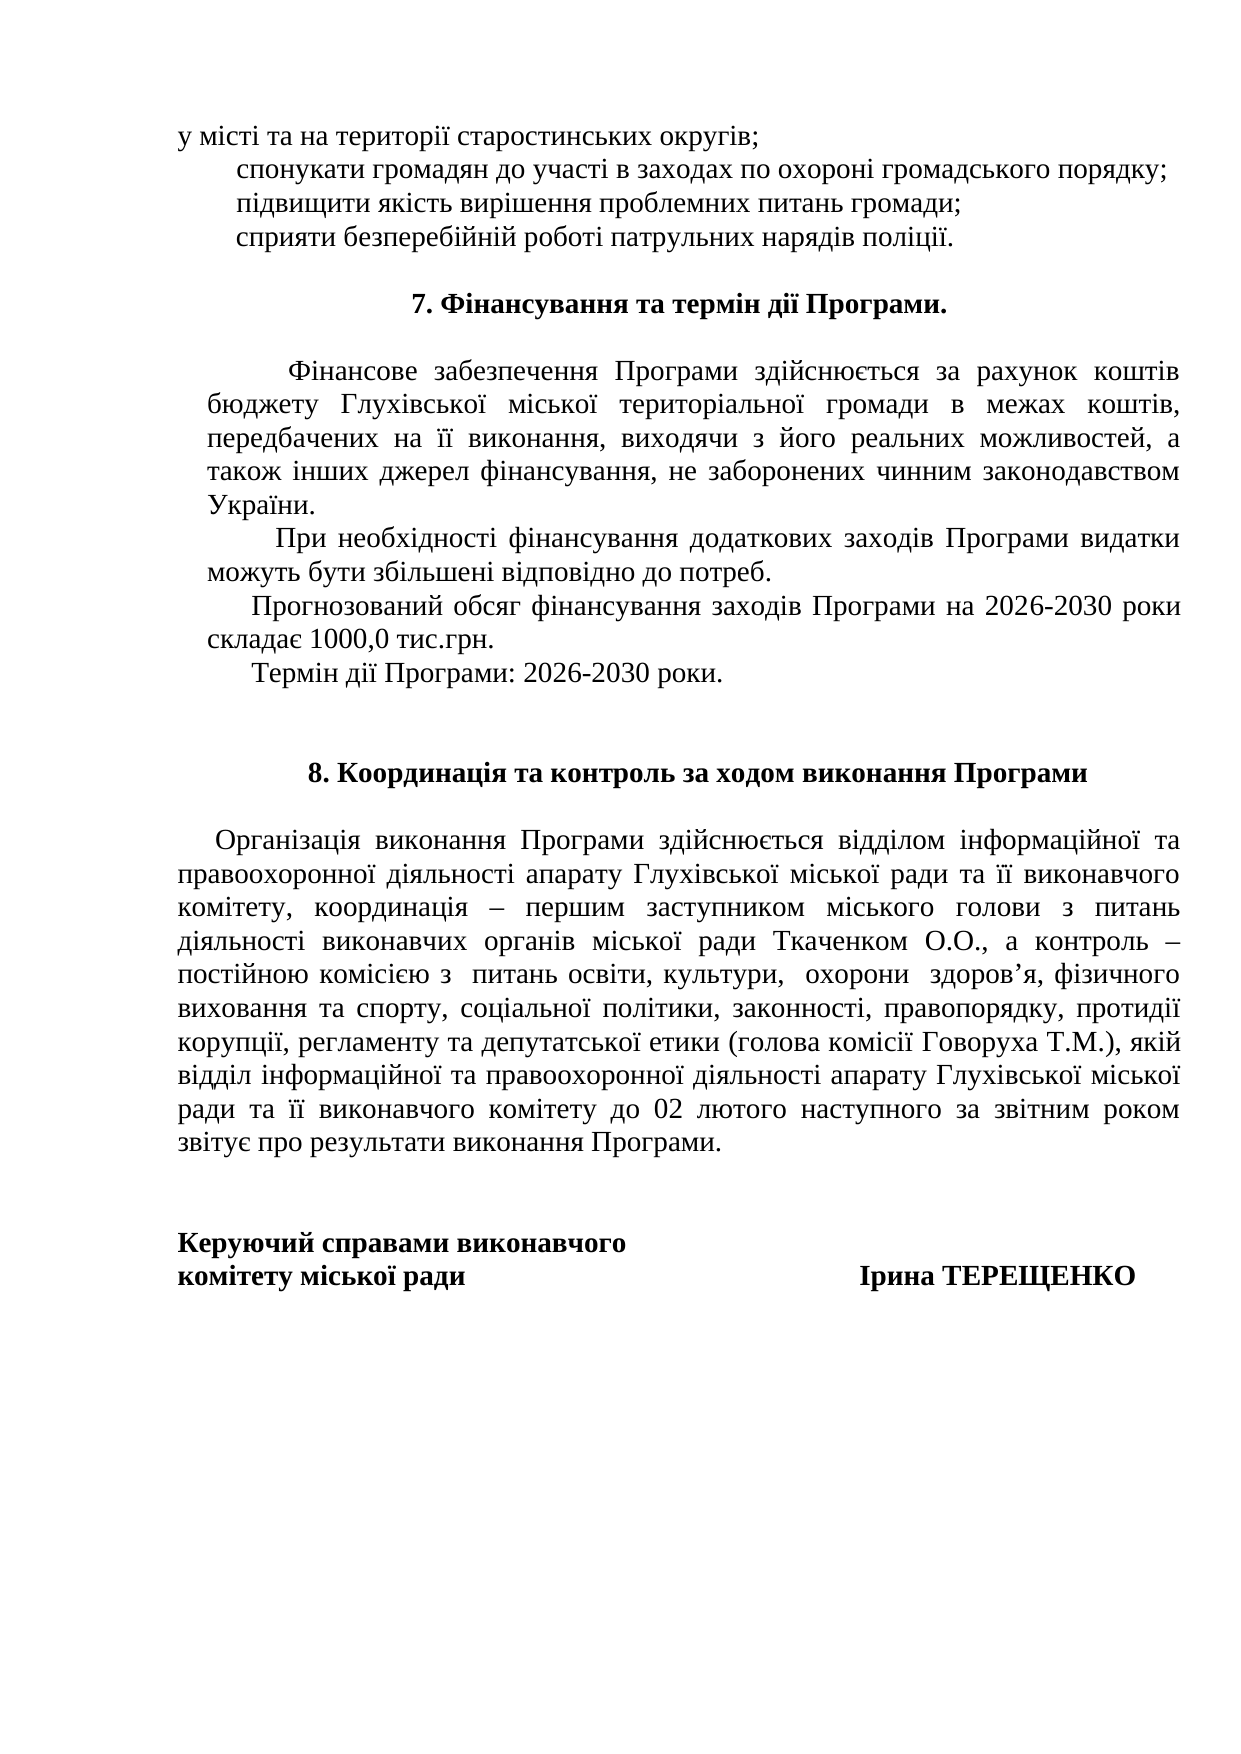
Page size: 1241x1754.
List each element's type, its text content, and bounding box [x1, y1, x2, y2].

text сприяти безперебійній роботі патрульних нарядів поліції. [177, 219, 1181, 252]
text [177, 118, 1181, 152]
text підвищити якість вирішення проблемних питань громади; [177, 185, 1181, 219]
text 8. Координація та контроль за ходом виконання Програми [215, 755, 1181, 789]
text Фінансове забезпечення Програми здійснюється за рахунок коштів бюджету Глухівської міської територіальної громади в межах коштів, передбачених на її виконання, виходячи з його реальних можливостей, а також інших джерел фінансування, не заборонених чинним законодавством України. [207, 353, 1181, 521]
text 7. Фінансування та термін дії Програми. [177, 286, 1181, 319]
text Керуючий справами виконавчого [177, 1225, 1181, 1258]
text Термін дії Програми: 2026-2030 роки. [207, 655, 1181, 688]
text Прогнозований обсяг фінансування заходів Програми на 2026-2030 роки складає 1000,0 тис.грн. [207, 588, 1181, 655]
text комітету міської ради Ірина ТЕРЕЩЕНКО [177, 1258, 1181, 1292]
text Організація виконання Програми здійснюється відділом інформаційної та правоохоронної діяльності апарату Глухівської міської ради та її виконавчого комітету, координація – першим заступником міського голови з питань діяльності виконавчих органів міської ради Ткаченком О.О., а контроль – постійною комісією з питань освіти, культури, охорони здоров’я, фізичного виховання та спорту, соціальної політики, законності, правопорядку, протидії корупції, регламенту та депутатської етики (голова комісії Говоруха Т.М.), якій відділ інформаційної та правоохоронної діяльності апарату Глухівської міської ради та її виконавчого комітету до 02 лютого наступного за звітним роком звітує про результати виконання Програми. [177, 822, 1181, 1158]
text При необхідності фінансування додаткових заходів Програми видатки можуть бути збільшені відповідно до потреб. [207, 521, 1181, 588]
text спонукати громадян до участі в заходах по охороні громадського порядку; [177, 152, 1181, 185]
